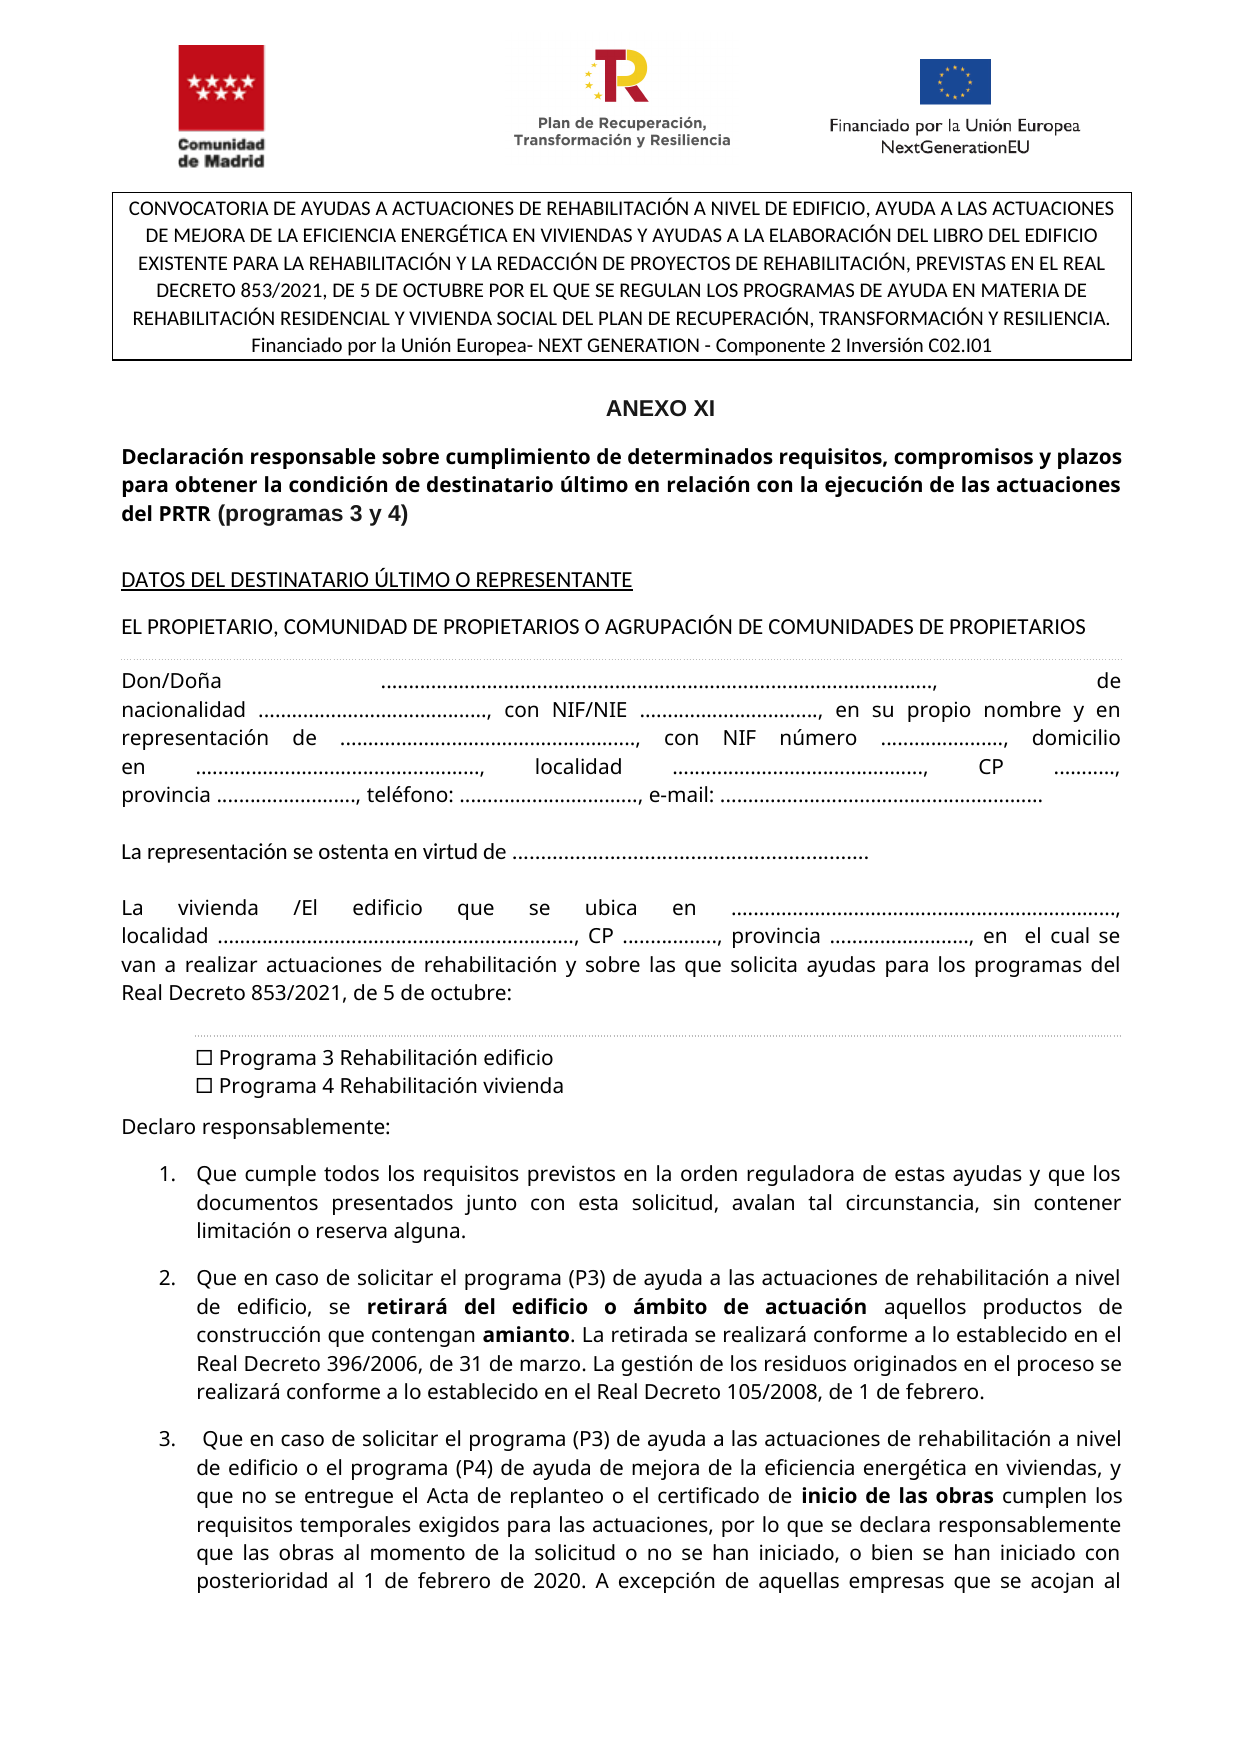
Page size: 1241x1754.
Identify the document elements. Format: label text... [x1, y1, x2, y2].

text Programa 3 Rehabilitación edificio [195, 1035, 1123, 1063]
list Que en caso de solicitar el programa (P3) de ayuda a las actuaciones de rehabilitación a nivel de edificio, se retirará del edificio o ámbito de actuación aquellos productos de construcción que contengan amianto. La retirada se realizará conforme a lo establecido en el Real Decreto 396/2006, de 31 de marzo. La gestión de los residuos originados en el proceso se realizará conforme a lo establecido en el Real Decreto 105/2008, de 1 de febrero. [158, 1263, 1123, 1406]
text La vivienda /El edificio que se ubica en ....................................................................., localidad ................................................................, CP ................., provincia ........................., en el cual se van a realizar actuaciones de rehabilitación y sobre las que solicita ayudas para los programas del Real Decreto 853/2021, de 5 de octubre: [121, 893, 1123, 1007]
text Programa 4 Rehabilitación vivienda [195, 1063, 1123, 1100]
text Don/Doña ..................................................................................................., de nacionalidad ........................................., con NIF/NIE ................................, en su propio nombre y en representación de ....................................................., con NIF número ......................, domicilio en ..................................................., localidad ............................................., CP ..........., provincia ........................., teléfono: ................................, e-mail: .......................................................... [121, 659, 1123, 809]
text ANEXO XI [195, 395, 1126, 421]
picture [504, 32, 740, 165]
text Declaro responsablemente: [121, 1112, 1123, 1141]
picture [822, 51, 1089, 162]
text Financiado por la Unión Europea- NEXT GENERATION - Componente 2 Inversión C02.I01 [113, 329, 1131, 359]
text DATOS DEL DESTINATARIO ÚLTIMO O REPRESENTANTE [121, 565, 1123, 593]
text EL PROPIETARIO, COMUNIDAD DE PROPIETARIOS O AGRUPACIÓN DE COMUNIDADES DE PROPIETARIOS [121, 612, 1123, 640]
text La representación se ostenta en virtud de .............................................................. [121, 837, 1123, 865]
text Declaración responsable sobre cumplimiento de determinados requisitos, compromisos y plazos para obtener la condición de destinatario último en relación con la ejecución de las actuaciones del PRTR (programas 3 y 4) [121, 442, 1123, 527]
picture [178, 45, 274, 174]
text CONVOCATORIA DE AYUDAS A ACTUACIONES DE REHABILITACIÓN A NIVEL DE EDIFICIO, AYUDA A LAS ACTUACIONES DE MEJORA DE LA EFICIENCIA ENERGÉTICA EN VIVIENDAS Y AYUDAS A LA ELABORACIÓN DEL LIBRO DEL EDIFICIO EXISTENTE PARA LA REHABILITACIÓN Y LA REDACCIÓN DE PROYECTOS DE REHABILITACIÓN, PREVISTAS EN EL REAL DECRETO 853/2021, DE 5 DE OCTUBRE POR EL QUE SE REGULAN LOS PROGRAMAS DE AYUDA EN MATERIA DE REHABILITACIÓN RESIDENCIAL Y VIVIENDA SOCIAL DEL PLAN DE RECUPERACIÓN, TRANSFORMACIÓN Y RESILIENCIA. [113, 193, 1131, 329]
list Que cumple todos los requisitos previstos en la orden reguladora de estas ayudas y que los documentos presentados junto con esta solicitud, avalan tal circunstancia, sin contener limitación o reserva alguna. [158, 1159, 1123, 1245]
